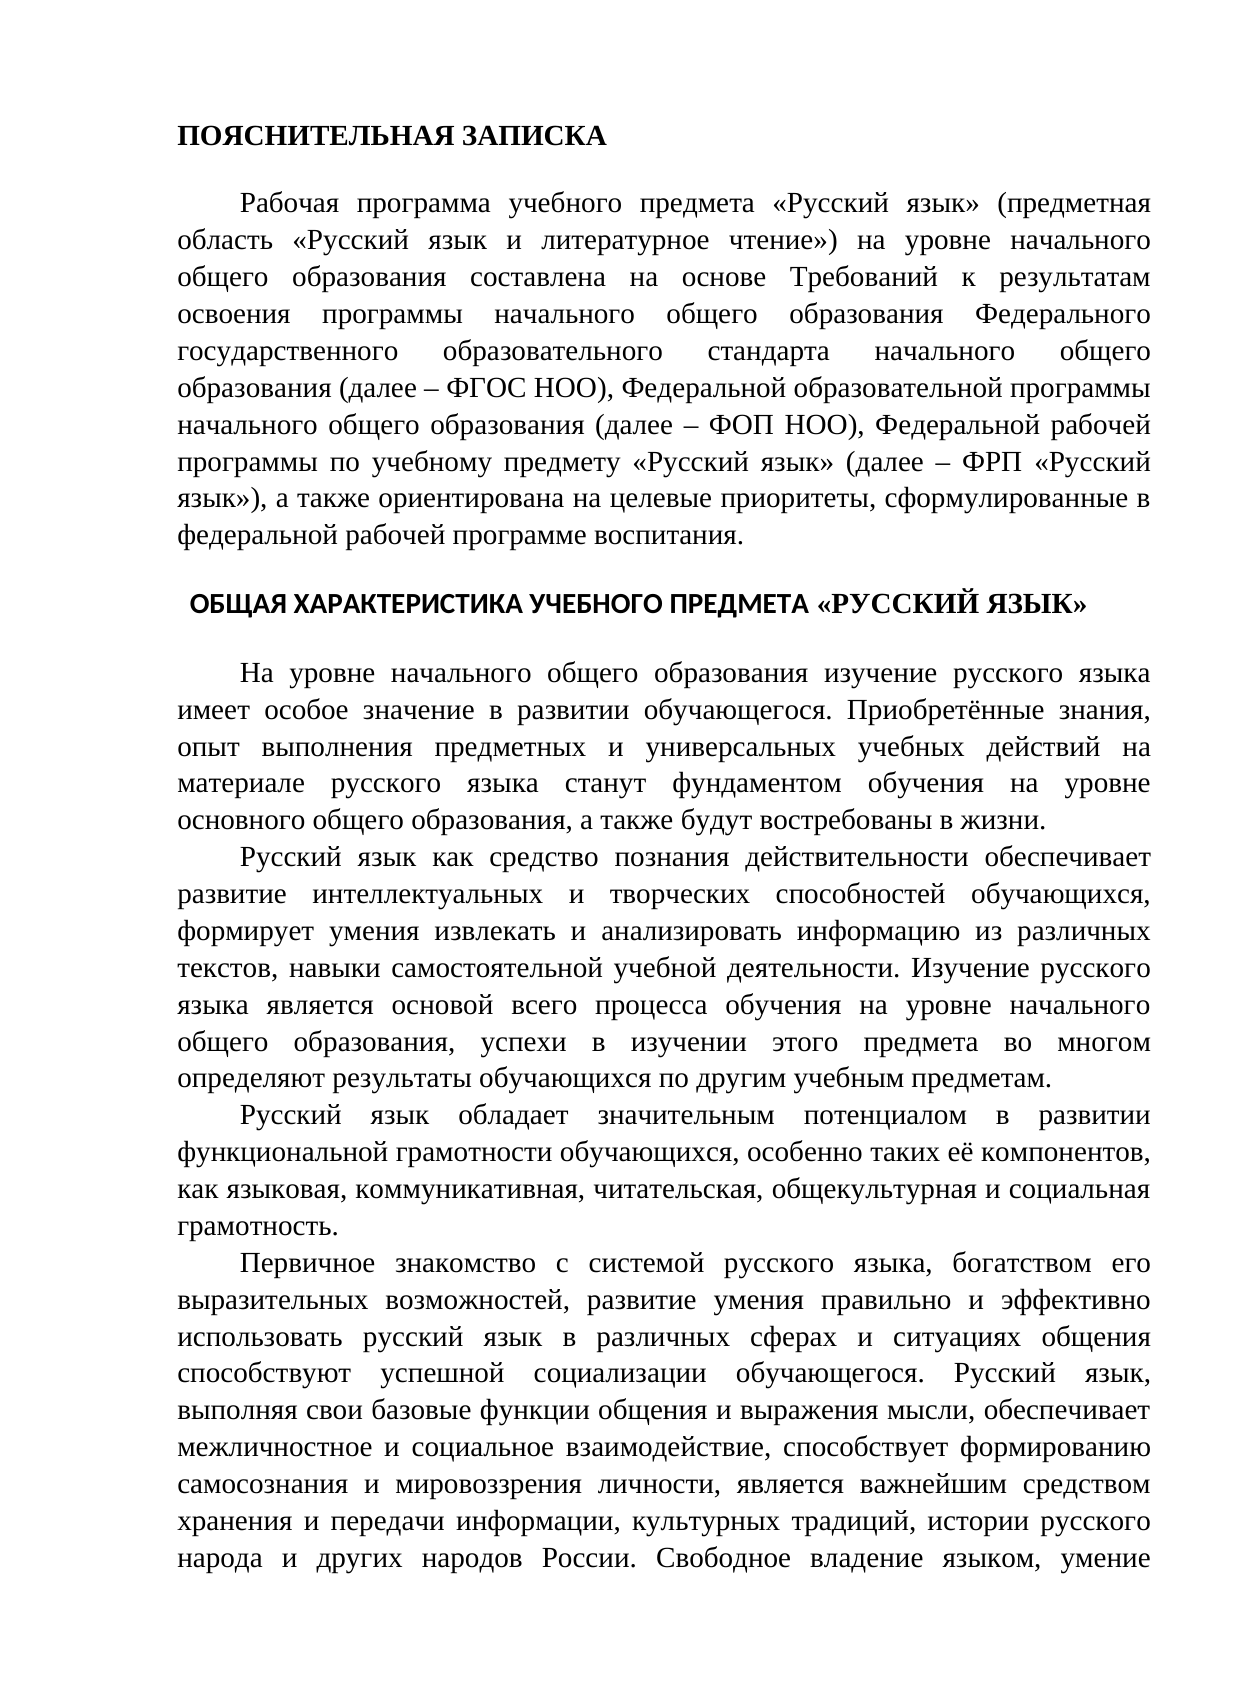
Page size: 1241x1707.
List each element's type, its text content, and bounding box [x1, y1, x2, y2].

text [177, 1245, 1152, 1573]
text ПОЯСНИТЕЛЬНАЯ ЗАПИСКА [177, 118, 1152, 152]
text Русский язык как средство познания действительности обеспечивает развитие интеллектуальных и творческих способностей обучающихся, формирует умения извлекать и анализировать информацию из различных текстов, навыки самостоятельной учебной деятельности. Изучение русского языка является основой всего процесса обучения на уровне начального общего образования, успехи в изучении этого предмета во многом определяют результаты обучающихся по другим учебным предметам. [177, 839, 1152, 1094]
text ОБЩАЯ ХАРАКТЕРИСТИКА УЧЕБНОГО ПРЕДМЕТА «РУССКИЙ ЯЗЫК» [189, 585, 1152, 621]
text На уровне начального общего образования изучение русского языка имеет особое значение в развитии обучающегося. Приобретённые знания, опыт выполнения предметных и универсальных учебных действий на материале русского языка станут фундаментом обучения на уровне основного общего образования, а также будут востребованы в жизни. [177, 655, 1152, 836]
text Русский язык обладает значительным потенциалом в развитии функциональной грамотности обучающихся, особенно таких её компонентов, как языковая, коммуникативная, читательская, общекультурная и социальная грамотность. [177, 1097, 1152, 1242]
text Рабочая программа учебного предмета «Русский язык» (предметная область «Русский язык и литературное чтение») на уровне начального общего образования составлена на основе Требований к результатам освоения программы начального общего образования Федерального государственного образовательного стандарта начального общего образования (далее – ФГОС НОО), Федеральной образовательной программы начального общего образования (далее – ФОП НОО), Федеральной рабочей программы по учебному предмету «Русский язык» (далее – ФРП «Русский язык»), а также ориентирована на целевые приоритеты, сформулированные в федеральной рабочей программе воспитания. [177, 186, 1152, 551]
